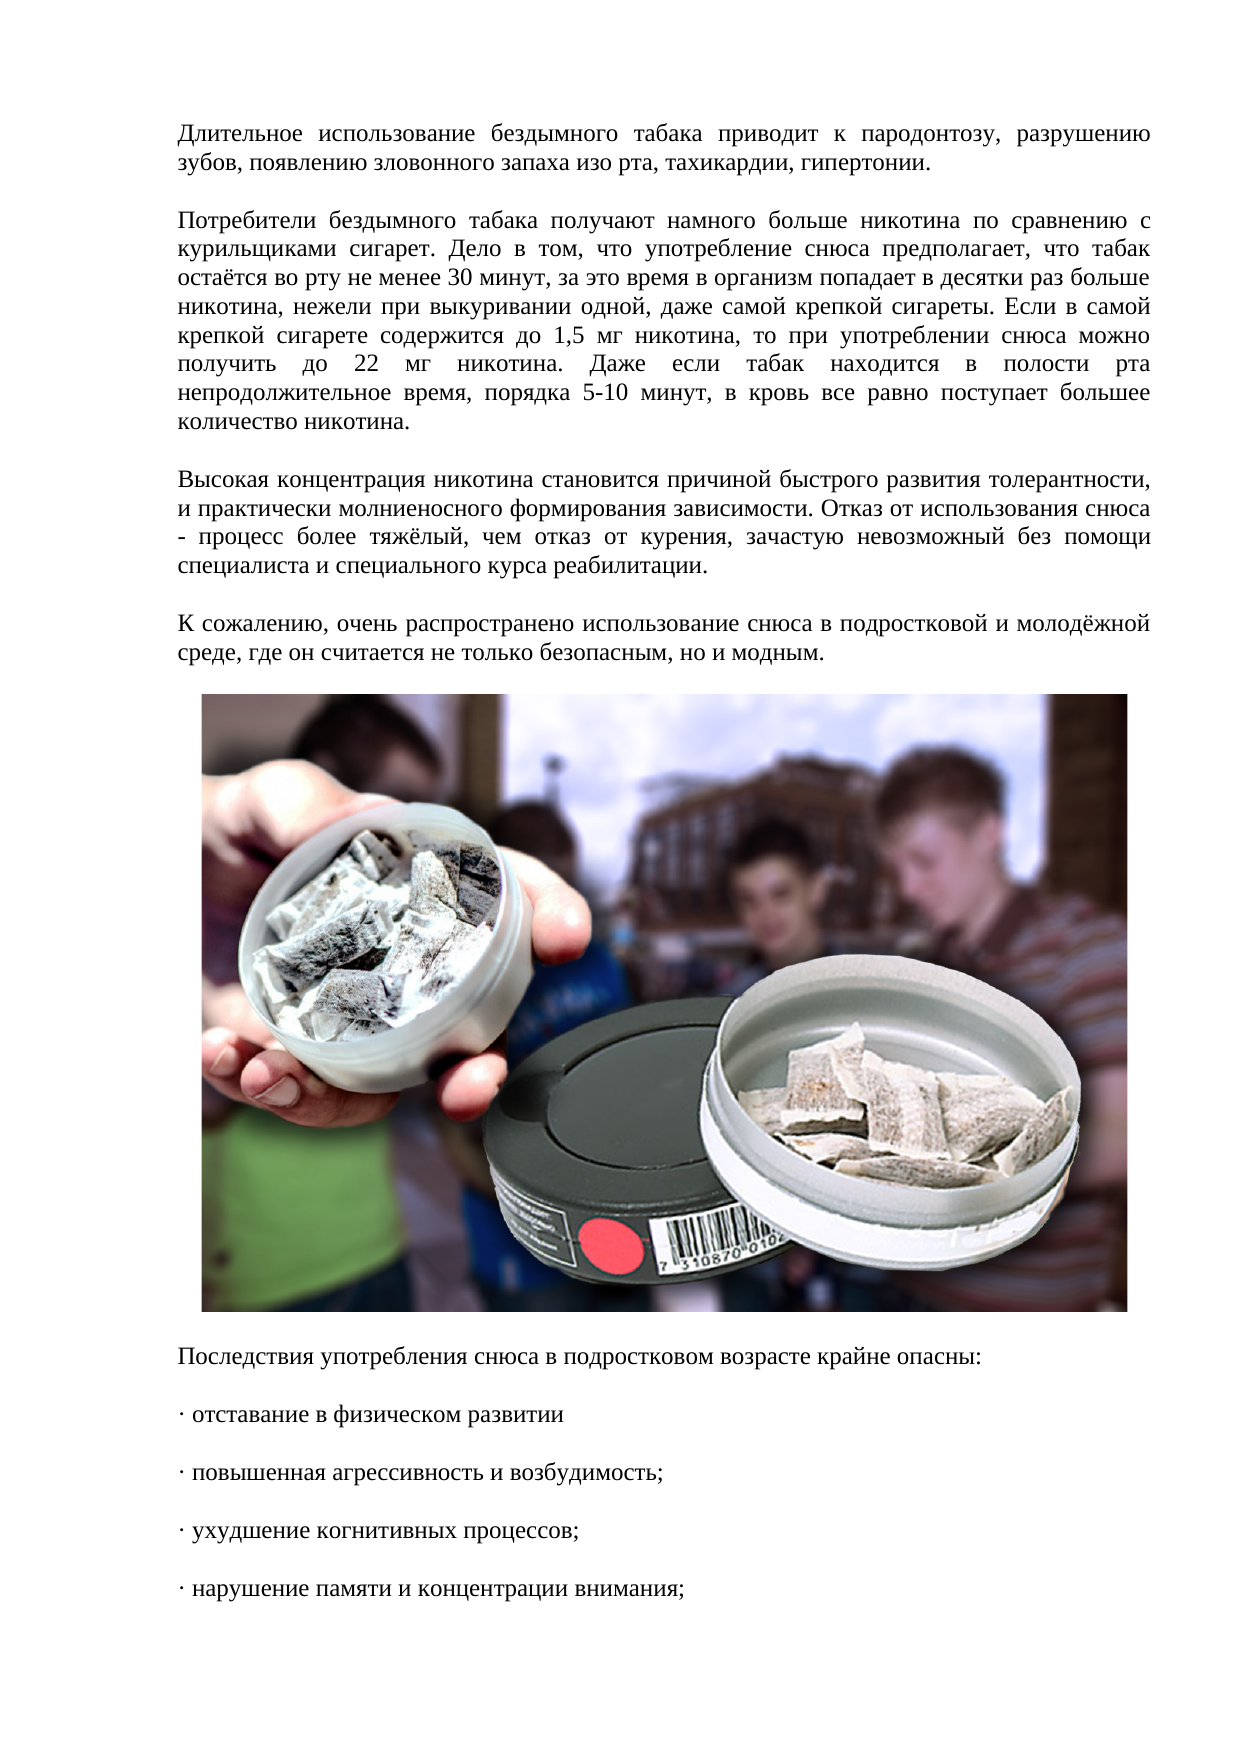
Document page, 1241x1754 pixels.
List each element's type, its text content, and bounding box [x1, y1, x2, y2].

text Потребители бездымного табака получают намного больше никотина по сравнению с курильщиками сигарет. Дело в том, что употребление снюса предполагает, что табак остаётся во рту не менее 30 минут, за это время в организм попадает в десятки раз больше никотина, нежели при выкуривании одной, даже самой крепкой сигареты. Если в самой крепкой сигарете содержится до 1,5 мг никотина, то при употреблении снюса можно получить до 22 мг никотина. Даже если табак находится в полости рта непродолжительное время, порядка 5-10 минут, в кровь все равно поступает большее количество никотина. [177, 205, 1152, 435]
text · ухудшение когнитивных процессов; [177, 1515, 1152, 1543]
text К сожалению, очень распространено использование снюса в подростковой и молодёжной среде, где он считается не только безопасным, но и модным. [177, 608, 1152, 666]
text Высокая концентрация никотина становится причиной быстрого развития толерантности, и практически молниеносного формирования зависимости. Отказ от использования снюса - процесс более тяжёлый, чем отказ от курения, зачастую невозможный без помощи специалиста и специального курса реабилитации. [177, 464, 1152, 579]
text · нарушение памяти и концентрации внимания; [177, 1573, 1152, 1601]
text · повышенная агрессивность и возбудимость; [177, 1457, 1152, 1486]
text Длительное использование бездымного табака приводит к пародонтозу, разрушению зубов, появлению зловонного запаха изо рта, тахикардии, гипертонии. [177, 118, 1152, 176]
text · отставание в физическом развитии [177, 1399, 1152, 1428]
text Последствия употребления снюса в подростковом возрасте крайне опасны: [177, 1341, 1152, 1370]
picture [201, 694, 1128, 1312]
